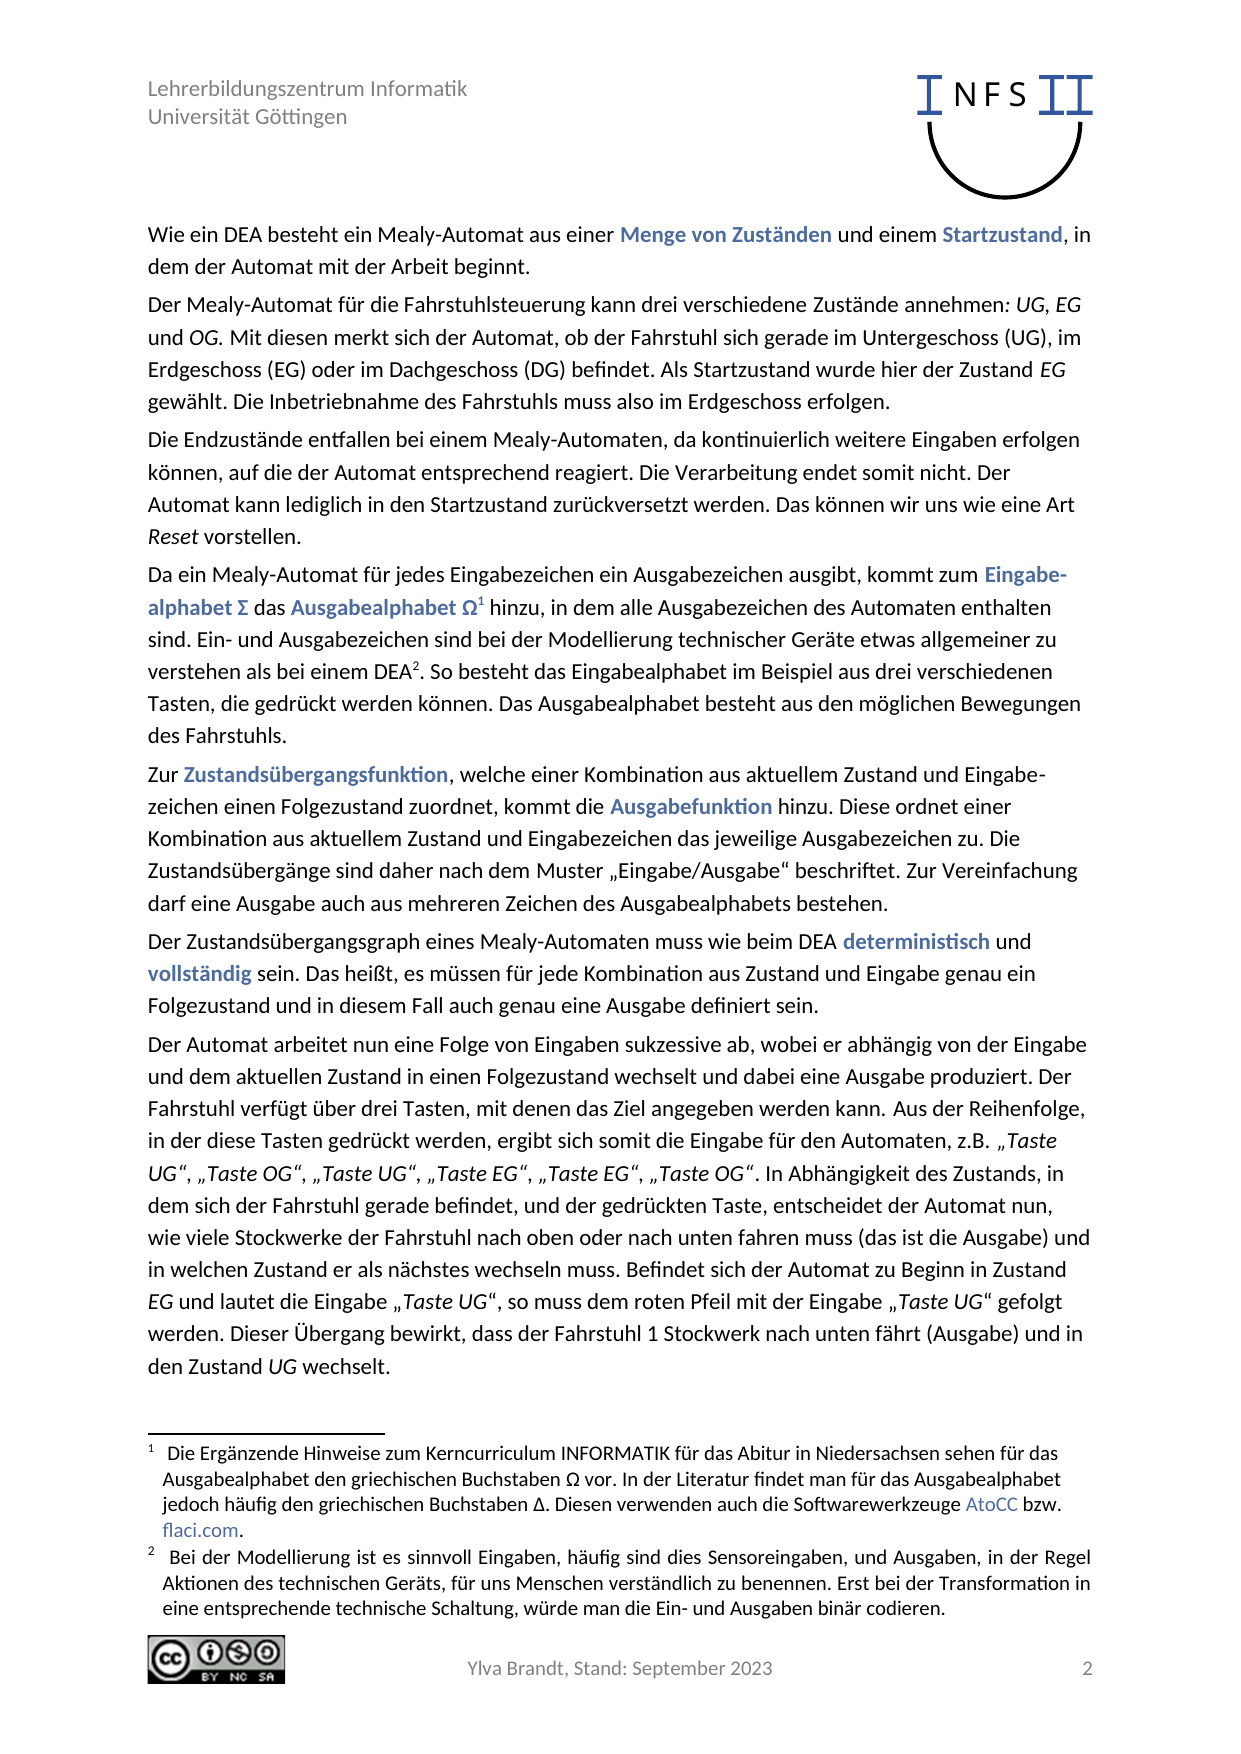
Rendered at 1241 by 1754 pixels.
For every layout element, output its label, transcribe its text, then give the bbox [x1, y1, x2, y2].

text Wie ein DEA besteht ein Mealy-Automat aus einer Menge von Zuständen und einem Startzustand, in dem der Automat mit der Arbeit beginnt. [148, 220, 1093, 280]
text Zur Zustandsübergangsfunktion, welche einer Kombination aus aktuellem Zustand und Eingabezeichen einen Folgezustand zuordnet, kommt die Ausgabefunktion hinzu. Diese ordnet einer Kombination aus aktuellem Zustand und Eingabezeichen das jeweilige Ausgabezeichen zu. Die Zustandsübergänge sind daher nach dem Muster „Eingabe/Ausgabe“ beschriftet. Zur Vereinfachung darf eine Ausgabe auch aus mehreren Zeichen des Ausgabealphabets bestehen. [148, 760, 1093, 917]
text Der Automat arbeitet nun eine Folge von Eingaben sukzessive ab, wobei er abhängig von der Eingabe und dem aktuellen Zustand in einen Folgezustand wechselt und dabei eine Ausgabe produziert. Der Fahrstuhl verfügt über drei Tasten, mit denen das Ziel angegeben werden kann. Aus der Reihenfolge, in der diese Tasten gedrückt werden, ergibt sich somit die Eingabe für den Automaten, z.B. „Taste UG“, „Taste OG“, „Taste UG“, „Taste EG“, „Taste EG“, „Taste OG“. In Abhängigkeit des Zustands, in dem sich der Fahrstuhl gerade befindet, und der gedrückten Taste, entscheidet der Automat nun, wie viele Stockwerke der Fahrstuhl nach oben oder nach unten fahren muss (das ist die Ausgabe) und in welchen Zustand er als nächstes wechseln muss. Befindet sich der Automat zu Beginn in Zustand EG und lautet die Eingabe „Taste UG“, so muss dem roten Pfeil mit der Eingabe „Taste UG“ gefolgt werden. Dieser Übergang bewirkt, dass der Fahrstuhl 1 Stockwerk nach unten fährt (Ausgabe) und in den Zustand UG wechselt. [148, 1030, 1093, 1380]
text Da ein Mealy-Automat für jedes Eingabezeichen ein Ausgabezeichen ausgibt, kommt zum Eingabealphabet Σ das Ausgabealphabet Ω hinzu, in dem alle Ausgabezeichen des Automaten enthalten sind. Ein- und Ausgabezeichen sind bei der Modellierung technischer Geräte etwas allgemeiner zu verstehen als bei einem DEA. So besteht das Eingabealphabet im Beispiel aus drei verschiedenen Tasten, die gedrückt werden können. Das Ausgabealphabet besteht aus den möglichen Bewegungen des Fahrstuhls. [148, 561, 1093, 749]
text Der Mealy-Automat für die Fahrstuhlsteuerung kann drei verschiedene Zustände annehmen: UG, EG und OG. Mit diesen merkt sich der Automat, ob der Fahrstuhl sich gerade im Untergeschoss (UG), im Erdgeschoss (EG) oder im Dachgeschoss (DG) befindet. Als Startzustand wurde hier der Zustand EG gewählt. Die Inbetriebnahme des Fahrstuhls muss also im Erdgeschoss erfolgen. [148, 291, 1093, 415]
text Der Zustandsübergangsgraph eines Mealy-Automaten muss wie beim DEA deterministisch und vollständig sein. Das heißt, es müssen für jede Kombination aus Zustand und Eingabe genau ein Folgezustand und in diesem Fall auch genau eine Ausgabe definiert sein. [148, 927, 1093, 1019]
picture [147, 1635, 286, 1684]
text Die Endzustände entfallen bei einem Mealy-Automaten, da kontinuierlich weitere Eingaben erfolgen können, auf die der Automat entsprechend reagiert. Die Verarbeitung endet somit nicht. Der Automat kann lediglich in den Startzustand zurückversetzt werden. Das können wir uns wie eine Art Reset vorstellen. [148, 426, 1093, 550]
